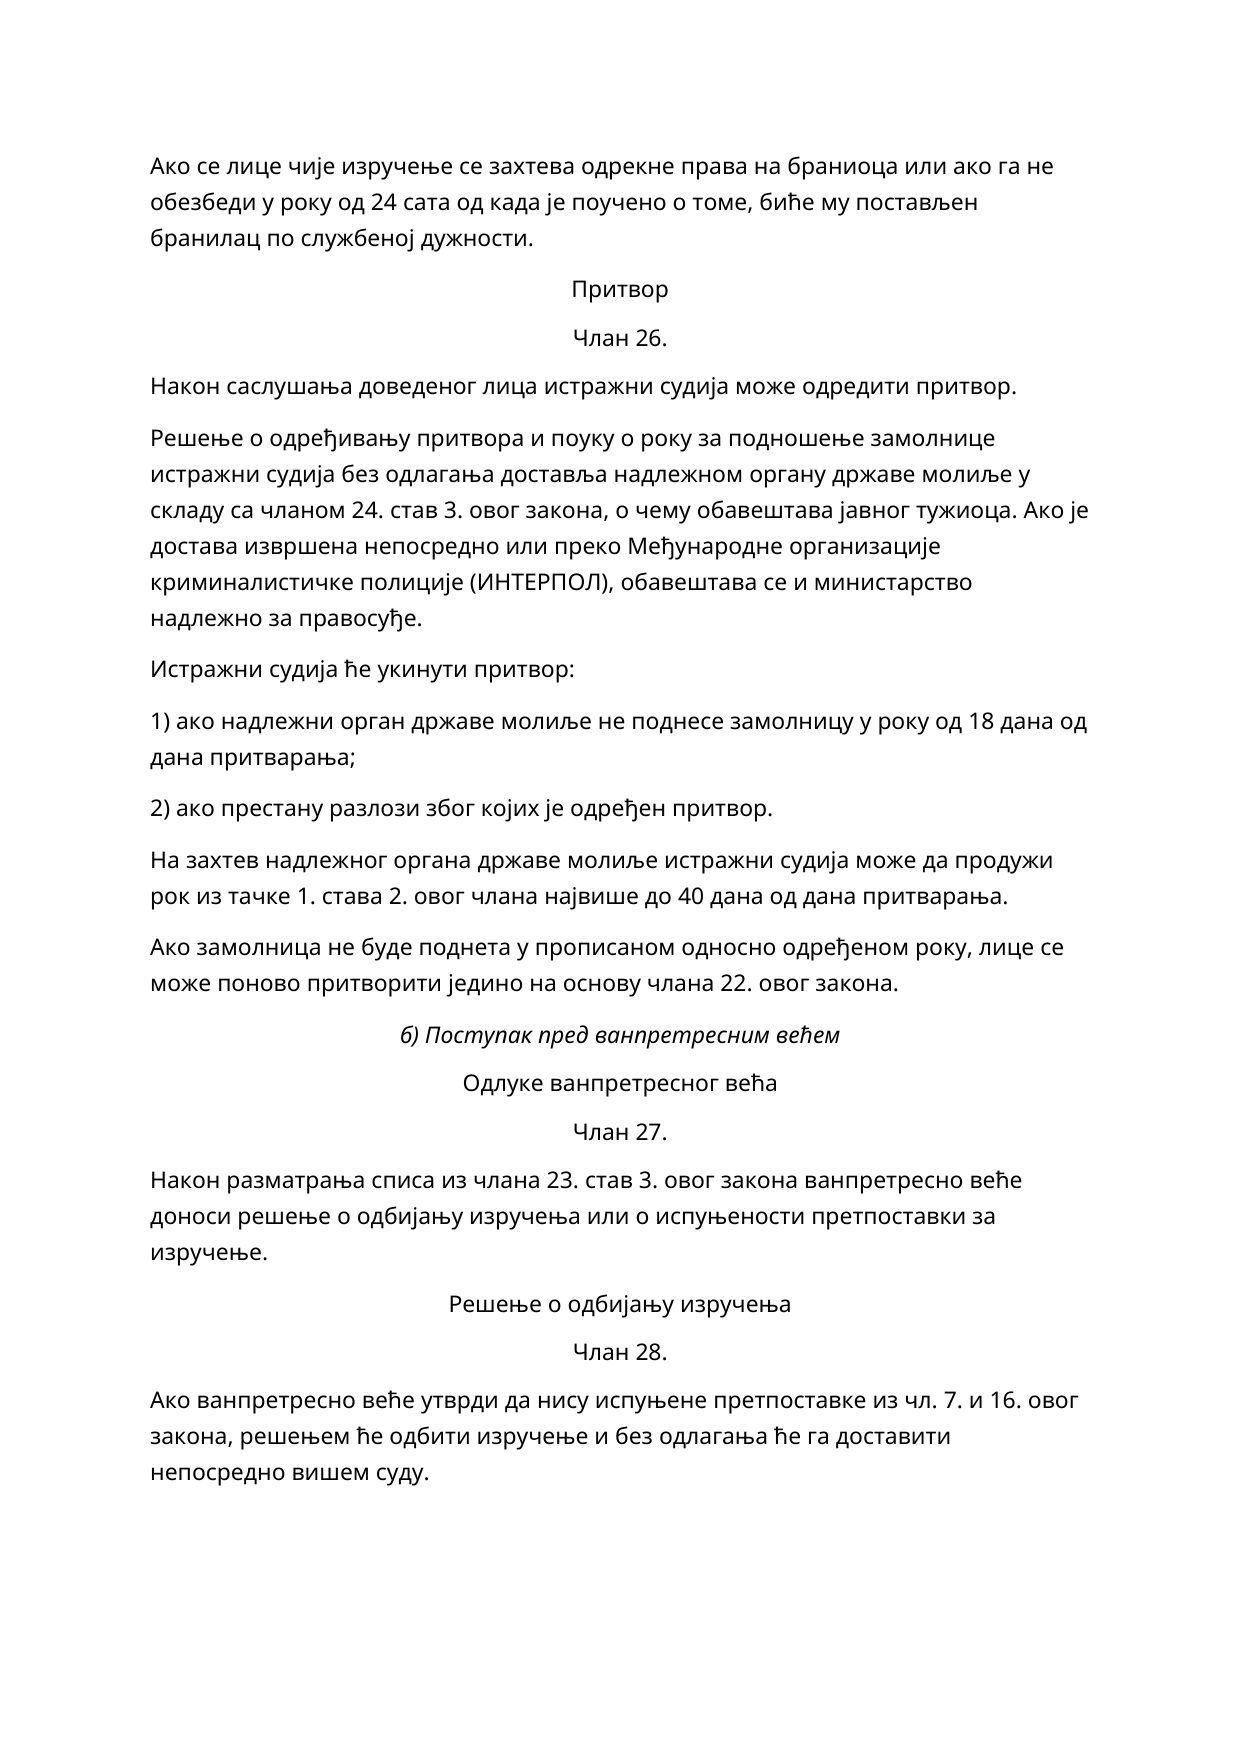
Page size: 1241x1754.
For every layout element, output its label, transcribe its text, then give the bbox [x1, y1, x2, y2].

text Након разматрања списа из члана 23. став 3. овог закона ванпретресно веће доноси решење о одбијању изручења или о испуњености претпоставки за изручење. [150, 1164, 1090, 1267]
text Решење о одређивању притвора и поуку о року за подношење замолнице истражни судија без одлагања доставља надлежном органу државе молиље у складу са чланом 24. став 3. овог закона, о чему обавештава јавног тужиоца. Ако је достава извршена непосредно или преко Међународне организације криминалистичке полиције (ИНТЕРПОЛ), обавештава се и министарство надлежно за правосуђе. [150, 422, 1090, 633]
text Ако се лице чије изручење се захтева одрекне права на браниоца или ако га не обезбеди у року од 24 сата од када је поучено о томе, биће му постављен бранилац по службеној дужности. [150, 150, 1090, 253]
text Члан 26. [150, 322, 1090, 353]
text Члан 28. [150, 1336, 1090, 1367]
text Након саслушања доведеног лица истражни судија може одредити притвор. [150, 370, 1090, 402]
text Решење о одбијању изручења [150, 1287, 1090, 1319]
text 2) ако престану разлози због којих је одређен притвор. [150, 792, 1090, 823]
text 1) ако надлежни орган државе молиље не поднесе замолницу у року од 18 дана од дана притварања; [150, 705, 1090, 772]
text На захтев надлежног органа државе молиље истражни судија може да продужи рок из тачке 1. става 2. овог члана највише до 40 дана од дана притварања. [150, 844, 1090, 911]
text Члан 27. [150, 1116, 1090, 1147]
text Ако замолница не буде поднета у прописаном односно одређеном року, лице се може поново притворити једино на основу члана 22. овог закона. [150, 931, 1090, 998]
text Притвор [150, 273, 1090, 305]
text Ако ванпретресно веће утврди да нису испуњене претпоставке из чл. 7. и 16. овог закона, решењем ће одбити изручење и без одлагања ће га доставити непосредно вишем суду. [150, 1384, 1090, 1487]
text Истражни судија ће укинути притвор: [150, 653, 1090, 684]
text б) Поступак пред ванпретресним већем [150, 1019, 1090, 1050]
text Одлуке ванпретресног већа [150, 1067, 1090, 1098]
